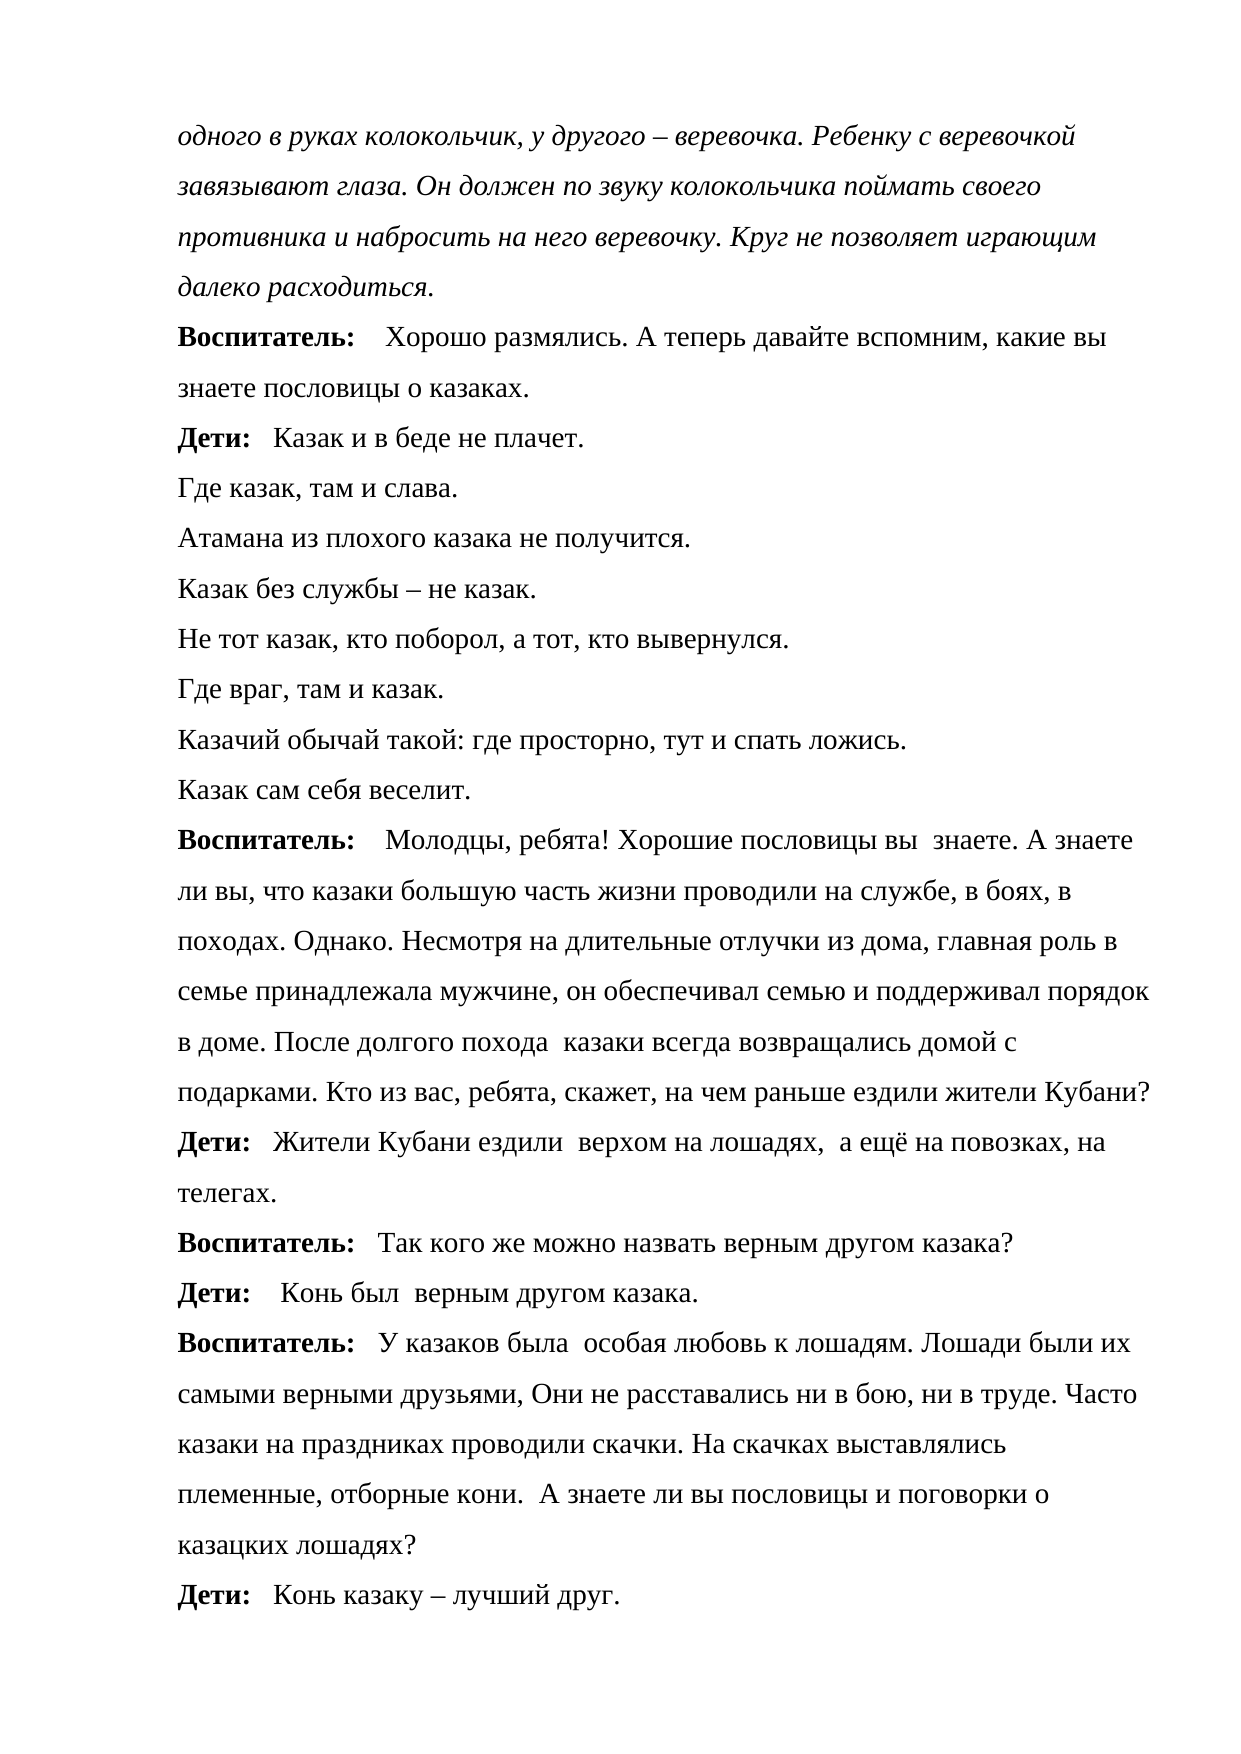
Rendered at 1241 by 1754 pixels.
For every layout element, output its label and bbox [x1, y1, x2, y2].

text [177, 118, 1152, 1611]
